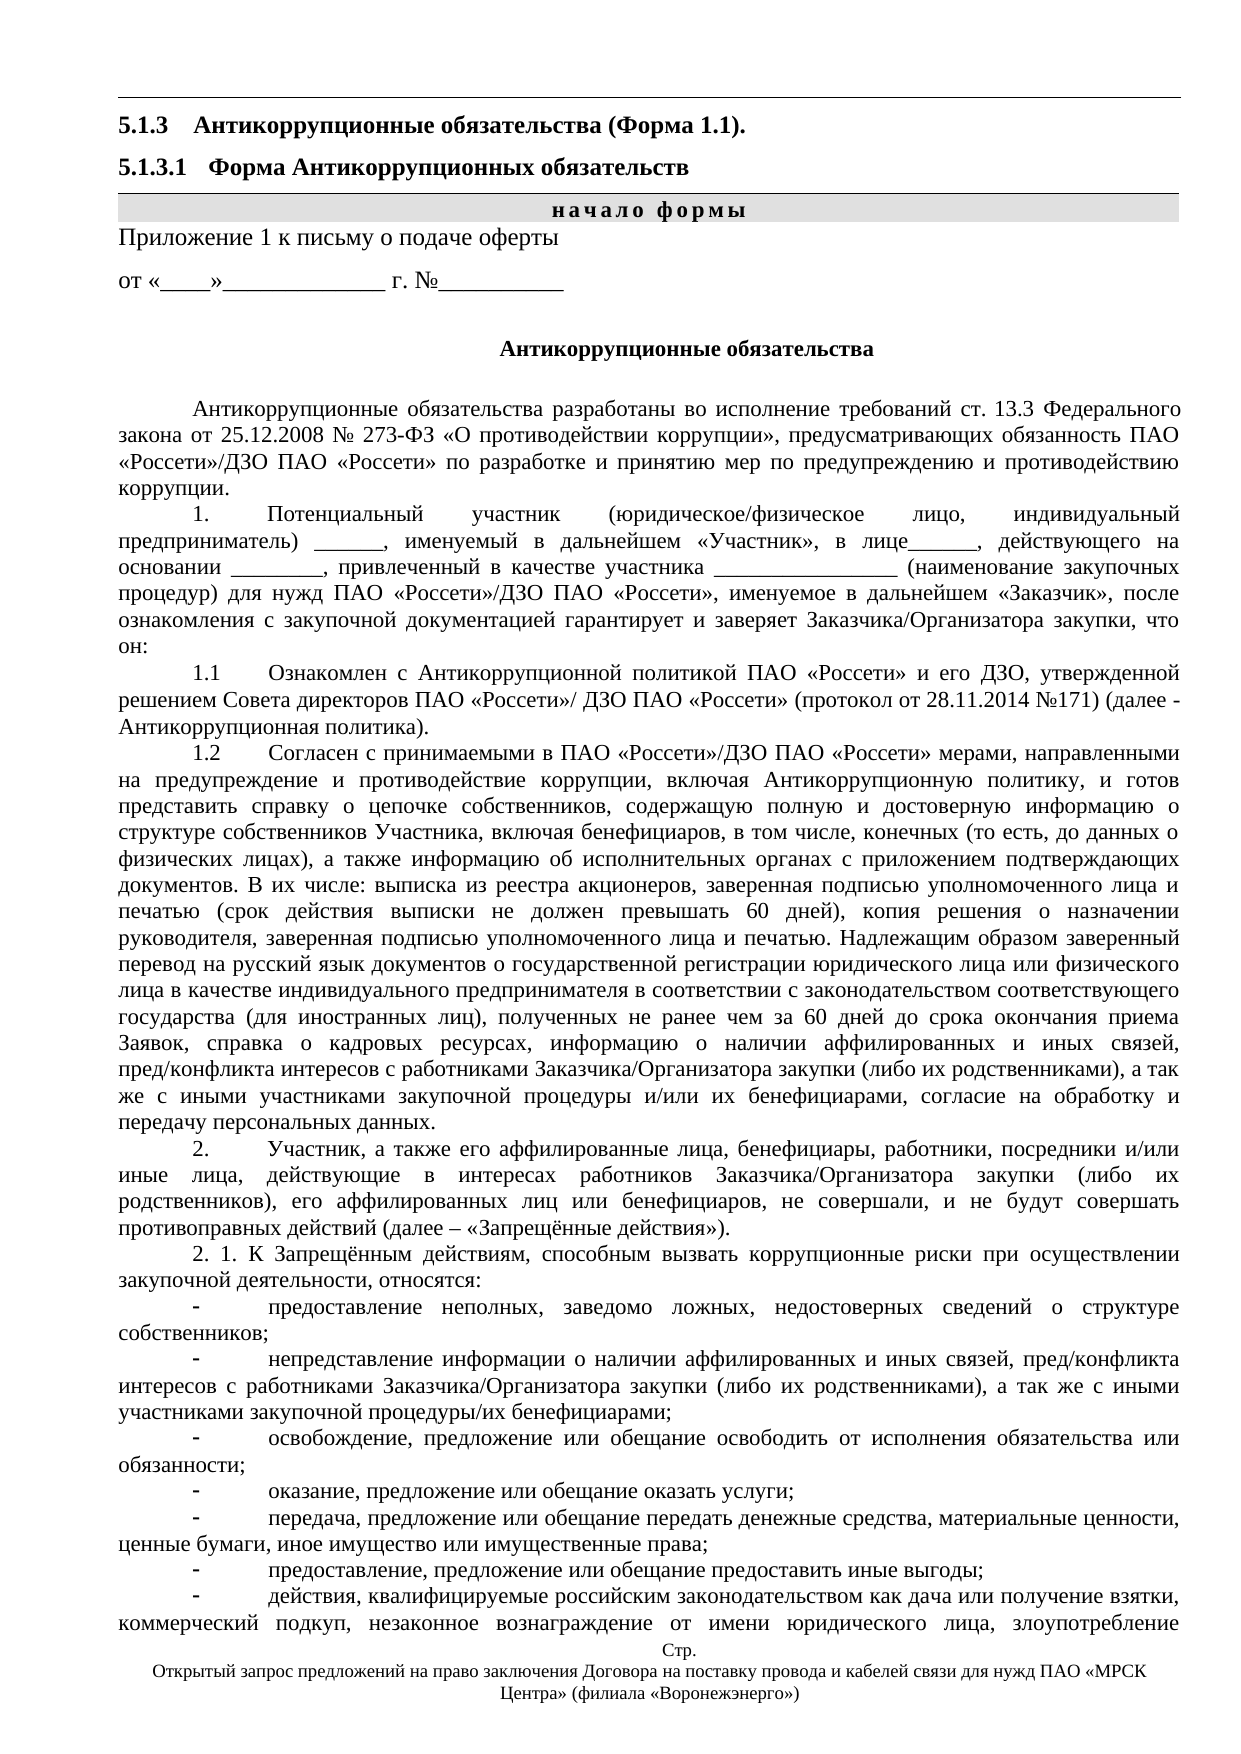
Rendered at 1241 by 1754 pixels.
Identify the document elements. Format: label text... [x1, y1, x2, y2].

text Антикоррупционные обязательства разработаны во исполнение требований ст. 13.3 Федерального закона от 25.12.2008 № 273-ФЗ «О противодействии коррупции», предусматривающих обязанность ПАО «Россети»/ДЗО ПАО «Россети» по разработке и принятию мер по предупреждению и противодействию коррупции. [118, 395, 1181, 500]
list Согласен с принимаемыми в ПАО «Россети»/ДЗО ПАО «Россети» мерами, направленными на предупреждение и противодействие коррупции, включая Антикоррупционную политику, и готов представить справку о цепочке собственников, содержащую полную и достоверную информацию о структуре собственников Участника, включая бенефициаров, в том числе, конечных (то есть, до данных о физических лицах), а также информацию об исполнительных органах с приложением подтверждающих документов. В их числе: выписка из реестра акционеров, заверенная подписью уполномоченного лица и печатью (срок действия выписки не должен превышать 60 дней), копия решения о назначении руководителя, заверенная подписью уполномоченного лица и печатью. Надлежащим образом заверенный перевод на русский язык документов о государственной регистрации юридического лица или физического лица в качестве индивидуального предпринимателя в соответствии с законодательством соответствующего государства (для иностранных лиц), полученных не ранее чем за 60 дней до срока окончания приема Заявок, справка о кадровых ресурсах, информацию о наличии аффилированных и иных связей, пред/конфликта интересов с работниками Заказчика/Организатора закупки (либо их родственниками), а так же с иными участниками закупочной процедуры и/или их бенефициарами, согласие на обработку и передачу персональных данных. [118, 739, 1181, 1134]
list предоставление неполных, заведомо ложных, недостоверных сведений о структуре собственников; [118, 1293, 1181, 1345]
text 2. 1. К Запрещённым действиям, способным вызвать коррупционные риски при осуществлении закупочной деятельности, относятся: [118, 1240, 1181, 1293]
text 1.1 Ознакомлен с Антикоррупционной политикой ПАО «Россети» и его ДЗО, утвержденной решением Совета директоров ПАО «Россети»/ ДЗО ПАО «Россети» (протокол от 28.11.2014 №171) (далее - Антикоррупционная политика). [118, 658, 1181, 739]
text начало формы [118, 194, 1179, 222]
text Приложение 1 к письму о подаче оферты [118, 222, 1181, 251]
list предоставление, предложение или обещание предоставить иные выгоды; [118, 1556, 1181, 1583]
subtitle Форма Антикоррупционных обязательств [118, 152, 1181, 181]
text Антикоррупционные обязательства [118, 335, 1181, 361]
text от «____»_____________ г. №__________ [118, 266, 1181, 294]
list оказание, предложение или обещание оказать услуги; [118, 1477, 1181, 1503]
list Потенциальный участник (юридическое/физическое лицо, индивидуальный предприниматель) ______, именуемый в дальнейшем «Участник», в лице______, действующего на основании ________, привлеченный в качестве участника ________________ (наименование закупочных процедур) для нужд ПАО «Россети»/ДЗО ПАО «Россети», именуемое в дальнейшем «Заказчик», после ознакомления с закупочной документацией гарантирует и заверяет Заказчика/Организатора закупки, что он: [118, 500, 1181, 658]
list передача, предложение или обещание передать денежные средства, материальные ценности, ценные бумаги, иное имущество или имущественные права; [118, 1503, 1181, 1556]
list Участник, а также его аффилированные лица, бенефициары, работники, посредники и/или иные лица, действующие в интересах работников Заказчика/Организатора закупки (либо их родственников), его аффилированных лиц или бенефициаров, не совершали, и не будут совершать противоправных действий (далее – «Запрещённые действия»). [118, 1134, 1181, 1240]
list непредставление информации о наличии аффилированных и иных связей, пред/конфликта интересов с работниками Заказчика/Организатора закупки (либо их родственниками), а так же с иными участниками закупочной процедуры/их бенефициарами; [118, 1345, 1181, 1424]
subtitle Антикоррупционные обязательства (Форма 1.1). [118, 111, 1181, 139]
list освобождение, предложение или обещание освободить от исполнения обязательства или обязанности; [118, 1424, 1181, 1477]
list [118, 1583, 1181, 1635]
